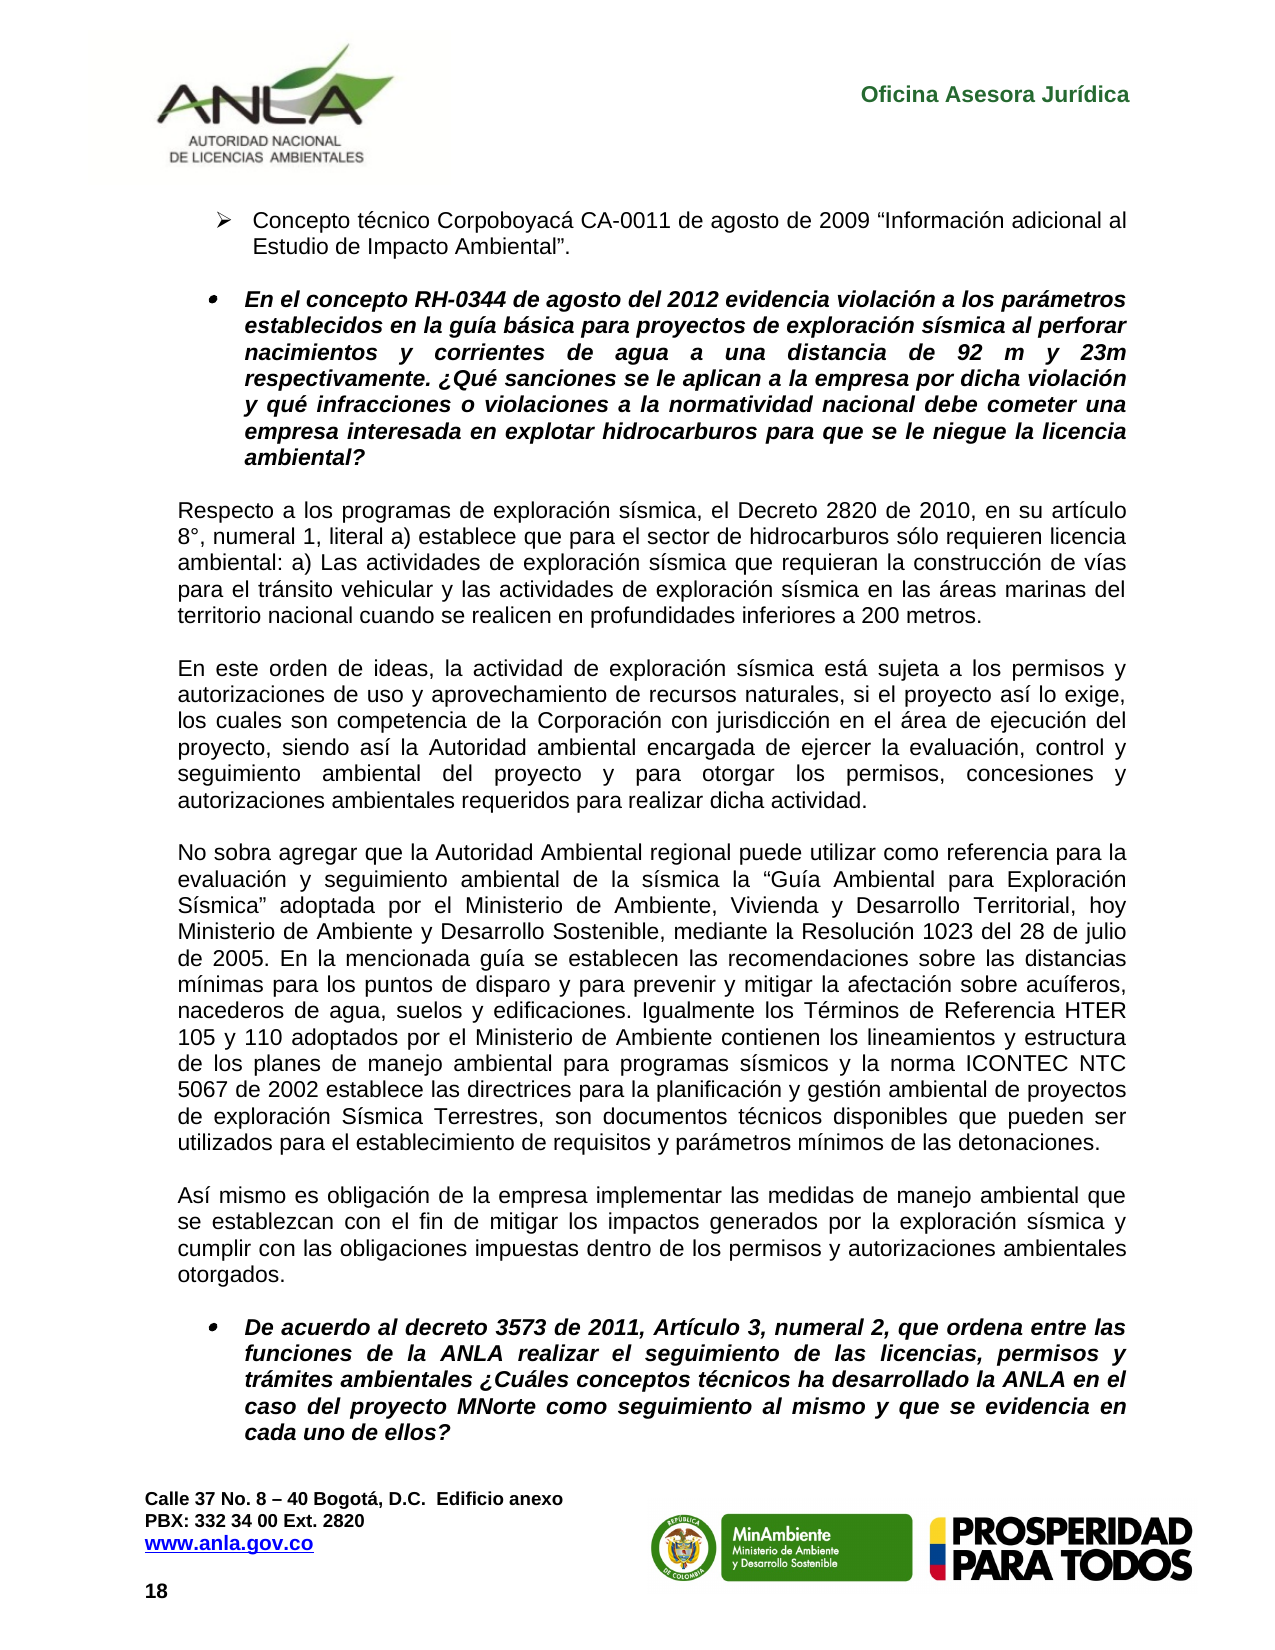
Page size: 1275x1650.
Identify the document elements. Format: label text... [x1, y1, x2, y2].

picture [88, 30, 452, 185]
text Así mismo es obligación de la empresa implementar las medidas de manejo ambiental que se establezcan con el fin de mitigar los impactos generados por la exploración sísmica y cumplir con las obligaciones impuestas dentro de los permisos y autorizaciones ambientales otorgados. [177, 1182, 1127, 1287]
text No sobra agregar que la Autoridad Ambiental regional puede utilizar como referencia para la evaluación y seguimiento ambiental de la sísmica la “Guía Ambiental para Exploración Sísmica” adoptada por el Ministerio de Ambiente, Vivienda y Desarrollo Territorial, hoy Ministerio de Ambiente y Desarrollo Sostenible, mediante la Resolución 1023 del 28 de julio de 2005. En la mencionada guía se establecen las recomendaciones sobre las distancias mínimas para los puntos de disparo y para prevenir y mitigar la afectación sobre acuíferos, nacederos de agua, suelos y edificaciones. Igualmente los Términos de Referencia HTER 105 y 110 adoptados por el Ministerio de Ambiente contienen los lineamientos y estructura de los planes de manejo ambiental para programas sísmicos y la norma ICONTEC NTC 5067 de 2002 establece las directrices para la planificación y gestión ambiental de proyectos de exploración Sísmica Terrestres, son documentos técnicos disponibles que pueden ser utilizados para el establecimiento de requisitos y parámetros mínimos de las detonaciones. [177, 839, 1127, 1156]
text En este orden de ideas, la actividad de exploración sísmica está sujeta a los permisos y autorizaciones de uso y aprovechamiento de recursos naturales, si el proyecto así lo exige, los cuales son competencia de la Corporación con jurisdicción en el área de ejecución del proyecto, siendo así la Autoridad ambiental encargada de ejercer la evaluación, control y seguimiento ambiental del proyecto y para otorgar los permisos, concesiones y autorizaciones ambientales requeridos para realizar dicha actividad. [177, 655, 1127, 813]
list De acuerdo al decreto 3573 de 2011, Artículo 3, numeral 2, que ordena entre las funciones de la ANLA realizar el seguimiento de las licencias, permisos y trámites ambientales ¿Cuáles conceptos técnicos ha desarrollado la ANLA en el caso del proyecto MNorte como seguimiento al mismo y que se evidencia en cada uno de ellos? [207, 1314, 1127, 1445]
list Concepto técnico Corpoboyacá CA-0011 de agosto de 2009 “Información adicional al Estudio de Impacto Ambiental”. [215, 207, 1127, 259]
list En el concepto RH-0344 de agosto del 2012 evidencia violación a los parámetros establecidos en la guía básica para proyectos de exploración sísmica al perforar nacimientos y corrientes de agua a una distancia de 92 m y 23m respectivamente. ¿Qué sanciones se le aplican a la empresa por dicha violación y qué infracciones o violaciones a la normatividad nacional debe cometer una empresa interesada en explotar hidrocarburos para que se le niegue la licencia ambiental? [207, 286, 1127, 470]
picture [647, 1498, 1198, 1594]
text Respecto a los programas de exploración sísmica, el Decreto 2820 de 2010, en su artículo 8°, numeral 1, literal a) establece que para el sector de hidrocarburos sólo requieren licencia ambiental: a) Las actividades de exploración sísmica que requieran la construcción de vías para el tránsito vehicular y las actividades de exploración sísmica en las áreas marinas del territorio nacional cuando se realicen en profundidades inferiores a 200 metros. [177, 497, 1127, 628]
